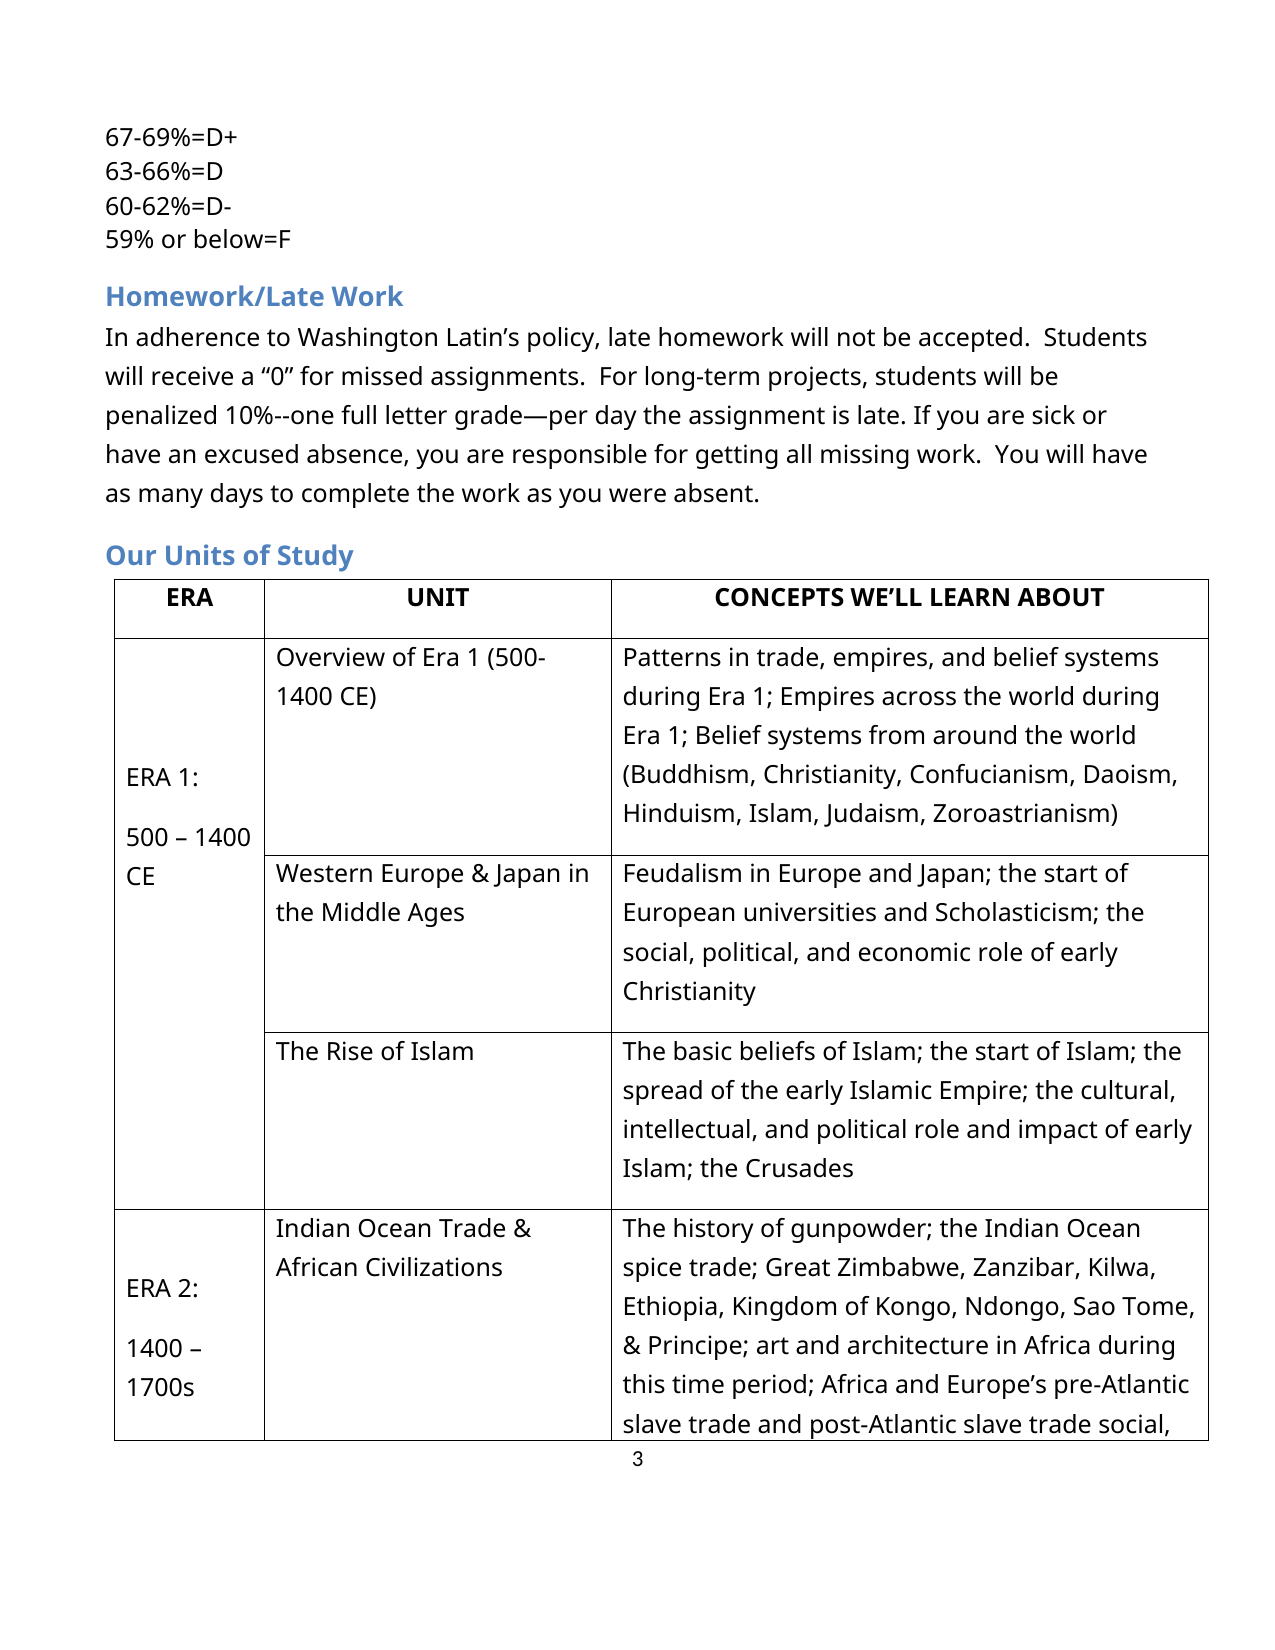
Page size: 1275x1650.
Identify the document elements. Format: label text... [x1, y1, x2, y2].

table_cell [265, 1210, 611, 1440]
table_cell Western Europe & Japan in the Middle Ages [265, 856, 611, 1032]
text 63-66%=D [105, 154, 1170, 188]
table_cell ERA 2: 1400 – 1700s [115, 1210, 264, 1440]
subtitle Homework/Late Work [105, 277, 1170, 314]
table_cell Patterns in trade, empires, and belief systems during Era 1; Empires across the world during Era 1; Belief systems from around the world (Buddhism, Christianity, Confucianism, Daoism, Hinduism, Islam, Judaism, Zoroastrianism) [612, 639, 1208, 855]
text 67-69%=D+ [105, 120, 1170, 154]
table_header ERA [115, 580, 264, 638]
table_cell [612, 1210, 1208, 1440]
table_cell The Rise of Islam [265, 1033, 611, 1209]
text 59% or below=F [105, 222, 1170, 256]
table_cell ERA 1: 500 – 1400 CE [115, 639, 264, 1209]
table_header UNIT [265, 580, 611, 638]
table_cell Feudalism in Europe and Japan; the start of European universities and Scholasticism; the social, political, and economic role of early Christianity [612, 856, 1208, 1032]
table_header CONCEPTS WE’LL LEARN ABOUT [612, 580, 1208, 638]
table_cell Overview of Era 1 (500-1400 CE) [265, 639, 611, 855]
table_cell The basic beliefs of Islam; the start of Islam; the spread of the early Islamic Empire; the cultural, intellectual, and political role and impact of early Islam; the Crusades [612, 1033, 1208, 1209]
text In adherence to Washington Latin’s policy, late homework will not be accepted. Students will receive a “0” for missed assignments. For long-term projects, students will be penalized 10%--one full letter grade—per day the assignment is late. If you are sick or have an excused absence, you are responsible for getting all missing work. You will have as many days to complete the work as you were absent. [105, 319, 1170, 510]
text 60-62%=D- [105, 188, 1170, 222]
subtitle Our Units of Study [105, 536, 1170, 573]
